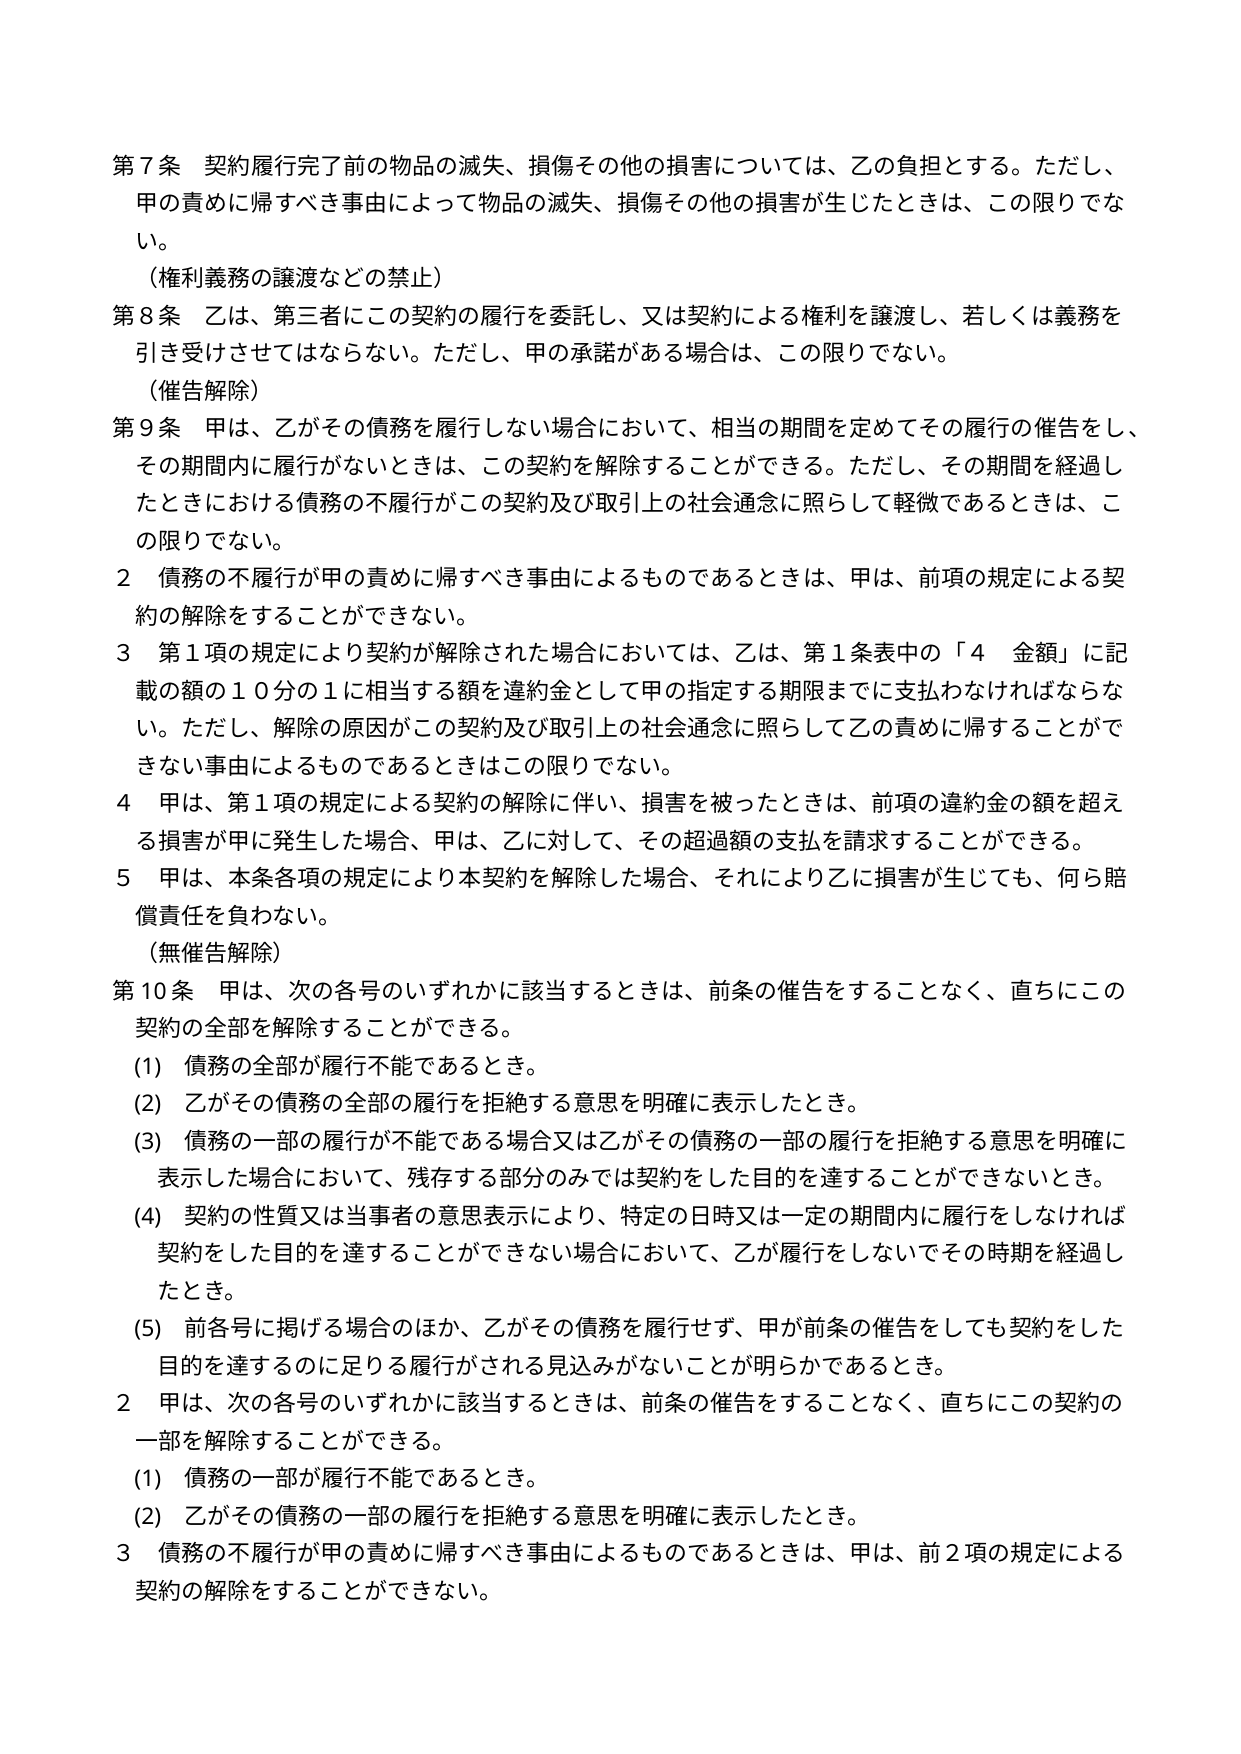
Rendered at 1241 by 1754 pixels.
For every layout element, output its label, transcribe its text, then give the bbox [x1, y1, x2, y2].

text ５ 甲は、本条各項の規定により本契約を解除した場合、それにより乙に損害が生じても、何ら賠償責任を負わない。 [112, 858, 1128, 933]
text 第７条 契約履行完了前の物品の滅失、損傷その他の損害については、乙の負担とする。ただし、 甲の責めに帰すべき事由によって物品の滅失、損傷その他の損害が生じたときは、この限りでない。 [112, 146, 1128, 258]
text ２ 債務の不履行が甲の責めに帰すべき事由によるものであるときは、甲は、前項の規定による契約の解除をすることができない。 [112, 558, 1128, 633]
text (1) 債務の全部が履行不能であるとき。 [134, 1046, 1128, 1083]
text (1) 債務の一部が履行不能であるとき。 [134, 1458, 1128, 1496]
text （権利義務の譲渡などの禁止） [112, 258, 1128, 296]
text （催告解除） [112, 371, 1128, 408]
text 第８条 乙は、第三者にこの契約の履行を委託し、又は契約による権利を譲渡し、若しくは義務を引き受けさせてはならない。ただし、甲の承諾がある場合は、この限りでない。 [112, 296, 1128, 371]
text 第10条 甲は、次の各号のいずれかに該当するときは、前条の催告をすることなく、直ちにこの契約の全部を解除することができる。 [112, 971, 1128, 1046]
text ４ 甲は、第１項の規定による契約の解除に伴い、損害を被ったときは、前項の違約金の額を超える損害が甲に発生した場合、甲は、乙に対して、その超過額の支払を請求することができる。 [112, 783, 1128, 858]
text ３ 第１項の規定により契約が解除された場合においては、乙は、第１条表中の「４ 金額」に記載の額の１０分の１に相当する額を違約金として甲の指定する期限までに支払わなければならない。ただし、解除の原因がこの契約及び取引上の社会通念に照らして乙の責めに帰することができない事由によるものであるときはこの限りでない。 [112, 633, 1128, 783]
text （無催告解除） [112, 933, 1128, 971]
text (3) 債務の一部の履行が不能である場合又は乙がその債務の一部の履行を拒絶する意思を明確に表示した場合において、残存する部分のみでは契約をした目的を達することができないとき。 [134, 1121, 1128, 1196]
text ３ 債務の不履行が甲の責めに帰すべき事由によるものであるときは、甲は、前２項の規定による契約の解除をすることができない。 [112, 1533, 1128, 1608]
text (5) 前各号に掲げる場合のほか、乙がその債務を履行せず、甲が前条の催告をしても契約をした目的を達するのに足りる履行がされる見込みがないことが明らかであるとき。 [134, 1308, 1128, 1383]
text (2) 乙がその債務の全部の履行を拒絶する意思を明確に表示したとき。 [134, 1083, 1128, 1121]
text (4) 契約の性質又は当事者の意思表示により、特定の日時又は一定の期間内に履行をしなければ契約をした目的を達することができない場合において、乙が履行をしないでその時期を経過したとき。 [134, 1196, 1128, 1308]
text (2) 乙がその債務の一部の履行を拒絶する意思を明確に表示したとき。 [134, 1496, 1128, 1533]
text 第９条 甲は、乙がその債務を履行しない場合において、相当の期間を定めてその履行の催告をし、その期間内に履行がないときは、この契約を解除することができる。ただし、その期間を経過したときにおける債務の不履行がこの契約及び取引上の社会通念に照らして軽微であるときは、この限りでない。 [112, 408, 1128, 558]
text ２ 甲は、次の各号のいずれかに該当するときは、前条の催告をすることなく、直ちにこの契約の一部を解除することができる。 [112, 1383, 1128, 1458]
